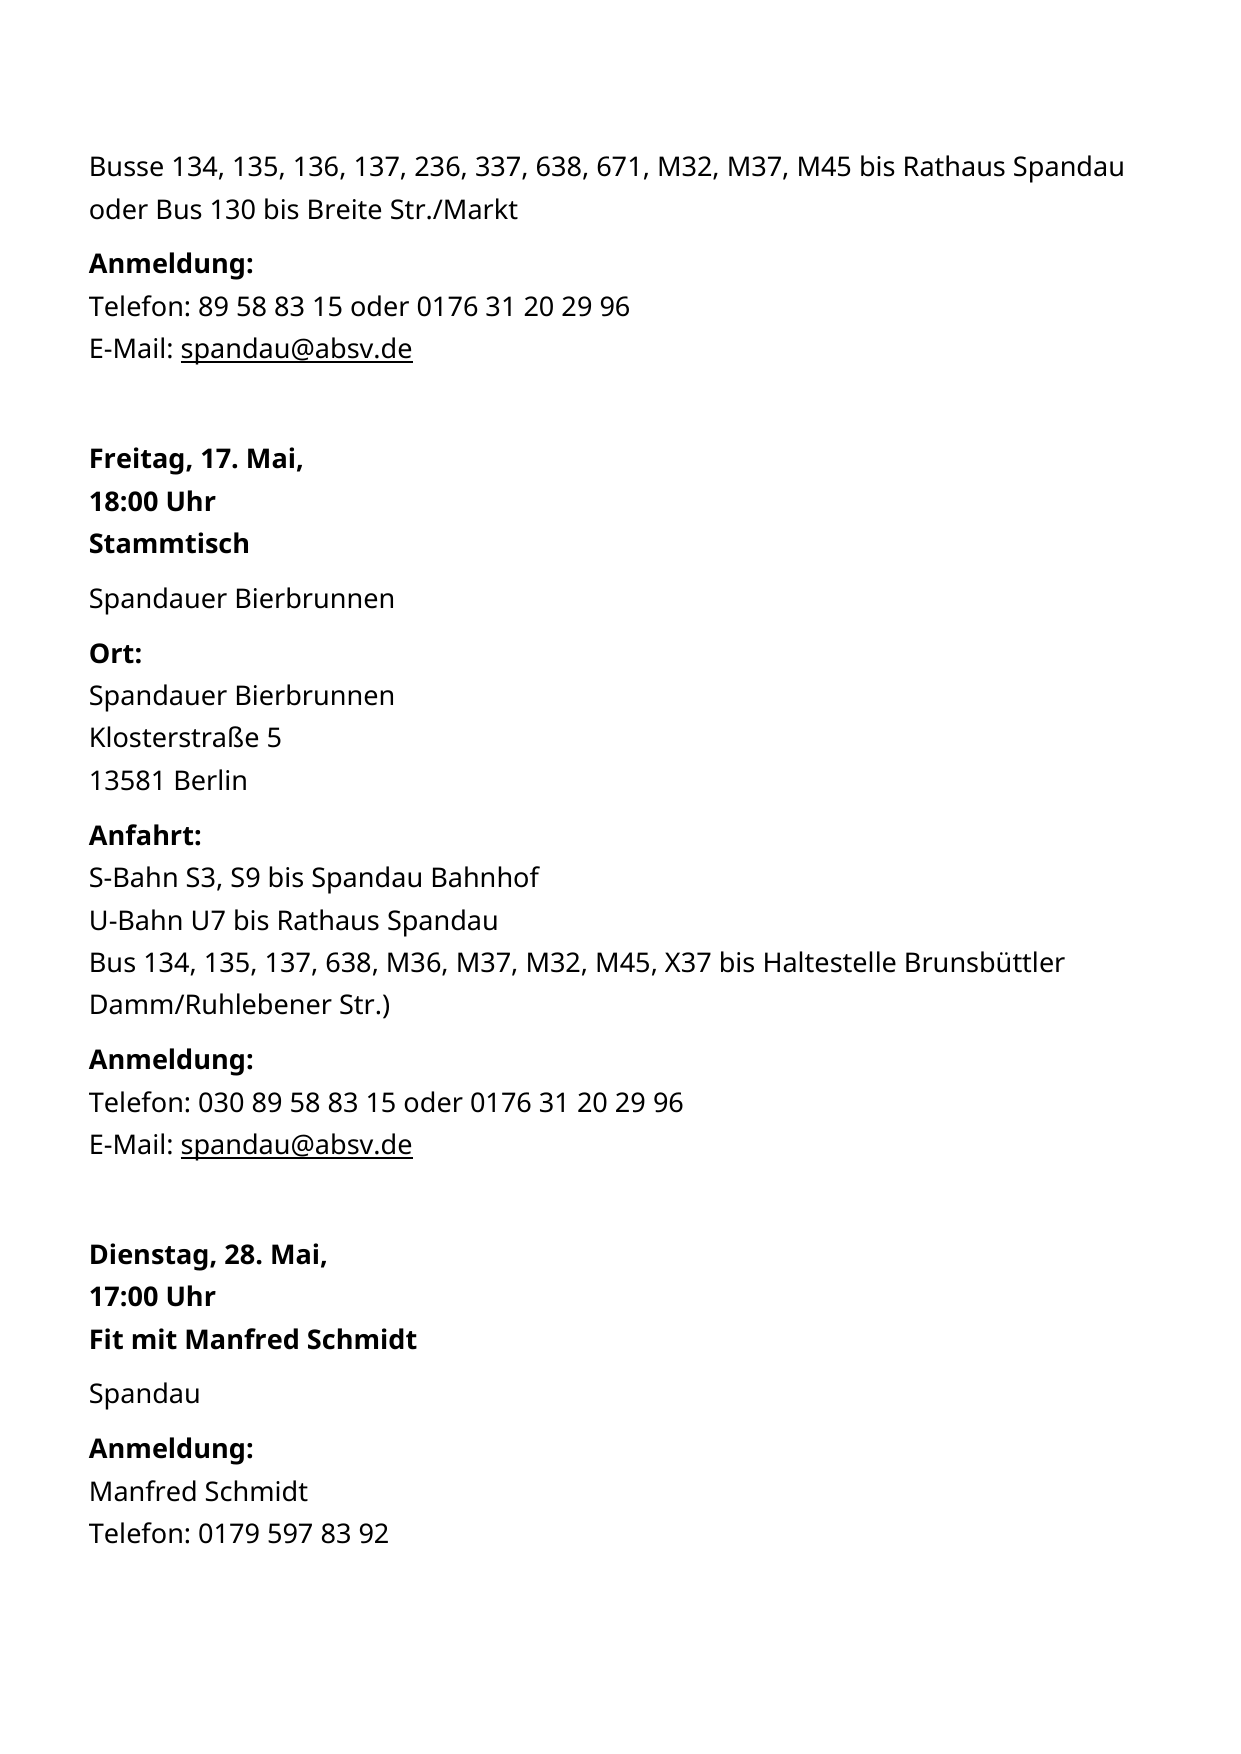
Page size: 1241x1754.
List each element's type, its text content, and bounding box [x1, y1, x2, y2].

text Anmeldung: Manfred Schmidt Telefon: 0179 597 83 92 [89, 1430, 1152, 1552]
text Freitag, 17. Mai, 18:00 Uhr Stammtisch [89, 439, 1152, 561]
text Spandau [89, 1375, 1152, 1412]
text Anmeldung: Telefon: 89 58 83 15 oder 0176 31 20 29 96 E-Mail: spandau@absv.de [89, 245, 1152, 367]
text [89, 148, 1152, 227]
text Anmeldung: Telefon: 030 89 58 83 15 oder 0176 31 20 29 96 E-Mail: spandau@absv.de [89, 1041, 1152, 1162]
text Spandauer Bierbrunnen [89, 579, 1152, 616]
text Anfahrt: S-Bahn S3, S9 bis Spandau Bahnhof U-Bahn U7 bis Rathaus Spandau Bus 134, 135, 137, 638, M36, M37, M32, M45, X37 bis Haltestelle Brunsbüttler Damm/Ruhlebener Str.) [89, 816, 1152, 1023]
text Dienstag, 28. Mai, 17:00 Uhr Fit mit Manfred Schmidt [89, 1235, 1152, 1357]
text Ort: Spandauer Bierbrunnen Klosterstraße 5 13581 Berlin [89, 634, 1152, 798]
